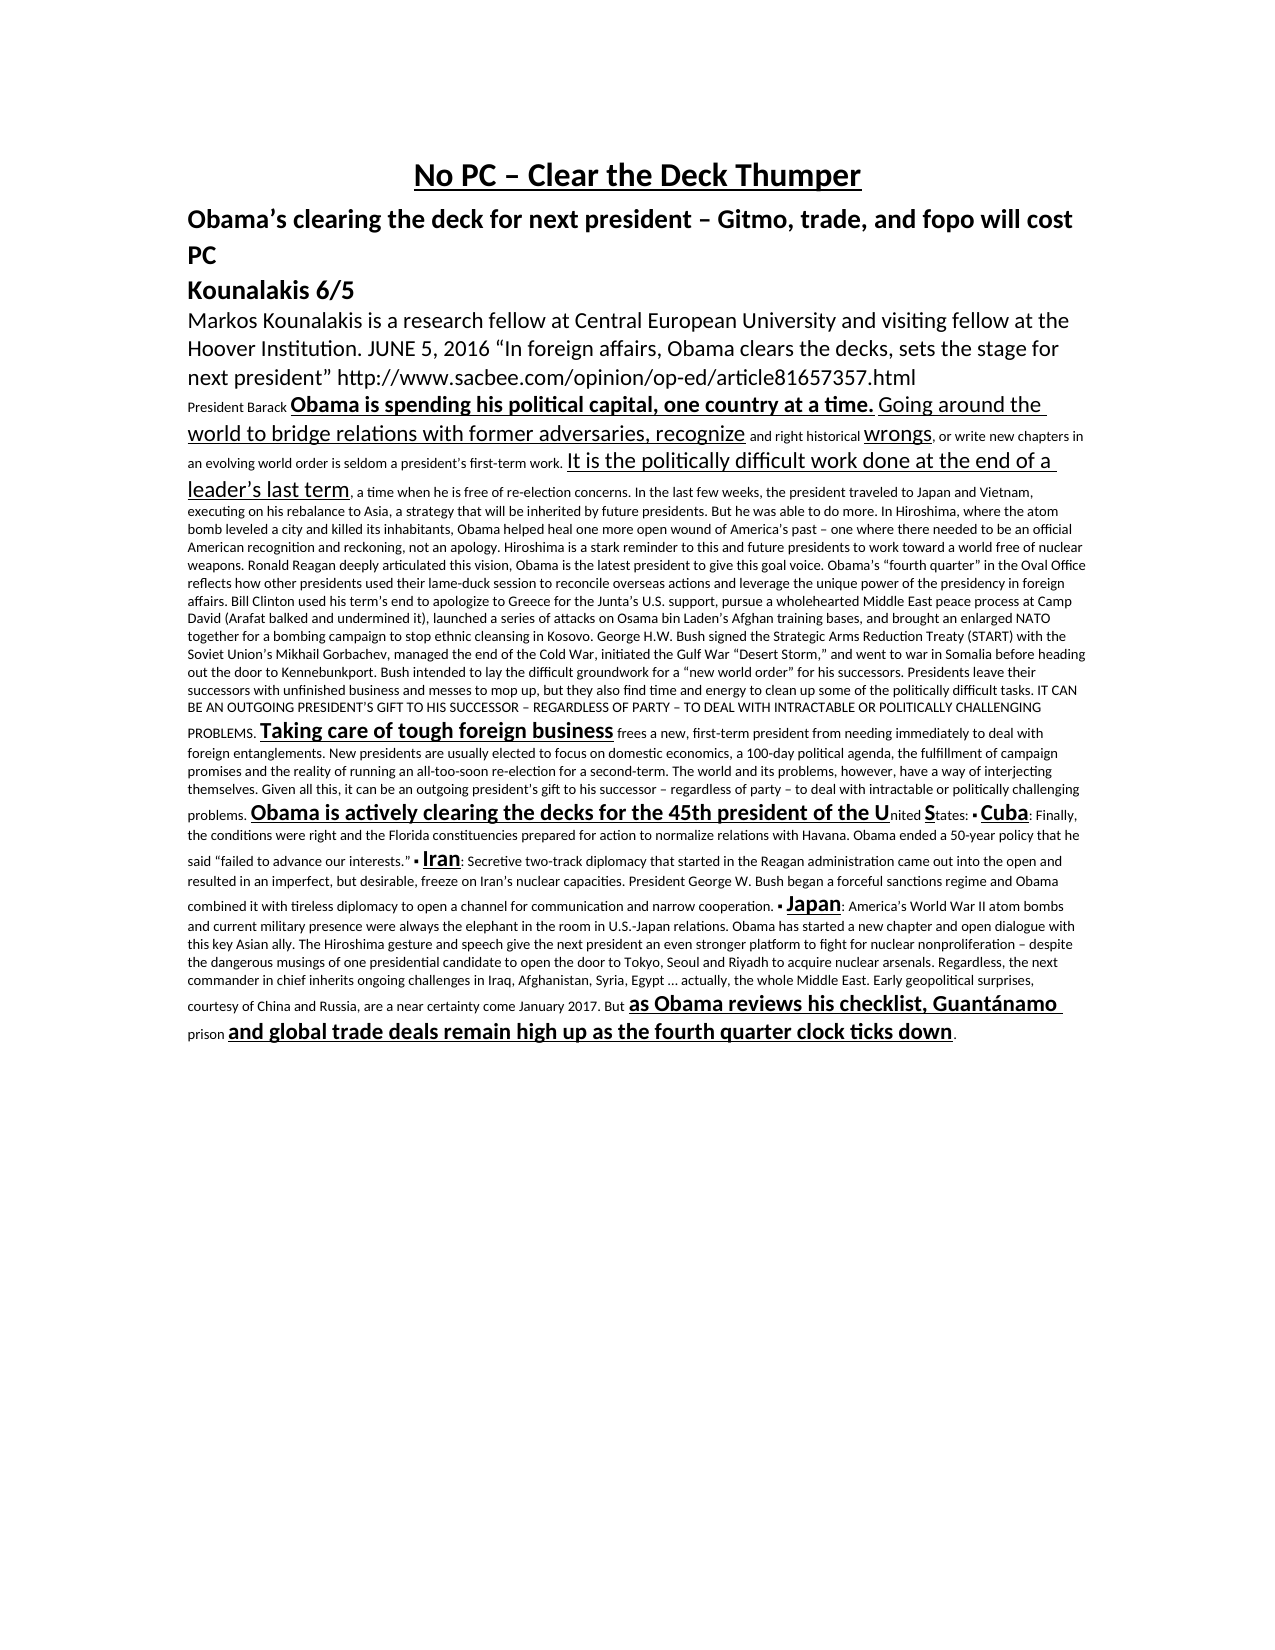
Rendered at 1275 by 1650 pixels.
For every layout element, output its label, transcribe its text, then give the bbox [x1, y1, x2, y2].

text Kounalakis 6/5 [187, 273, 1087, 307]
subtitle No PC – Clear the Deck Thumper [187, 154, 1087, 195]
text Markos Kounalakis is a research fellow at Central European University and visiting fellow at the Hoover Institution. JUNE 5, 2016 “In foreign affairs, Obama clears the decks, sets the stage for next president” http://www.sacbee.com/opinion/op-ed/article81657357.html [187, 307, 1087, 391]
text President Barack Obama is spending his political capital, one country at a time. Going around the world to bridge relations with former adversaries, recognize and right historical wrongs, or write new chapters in an evolving world order is seldom a president’s first-term work. It is the politically difficult work done at the end of a leader’s last term, a time when he is free of re-election concerns. In the last few weeks, the president traveled to Japan and Vietnam, executing on his rebalance to Asia, a strategy that will be inherited by future presidents. But he was able to do more. In Hiroshima, where the atom bomb leveled a city and killed its inhabitants, Obama helped heal one more open wound of America’s past – one where there needed to be an official American recognition and reckoning, not an apology. Hiroshima is a stark reminder to this and future presidents to work toward a world free of nuclear weapons. Ronald Reagan deeply articulated this vision, Obama is the latest president to give this goal voice. Obama’s “fourth quarter” in the Oval Office reflects how other presidents used their lame-duck session to reconcile overseas actions and leverage the unique power of the presidency in foreign affairs. Bill Clinton used his term’s end to apologize to Greece for the Junta’s U.S. support, pursue a wholehearted Middle East peace process at Camp David (Arafat balked and undermined it), launched a series of attacks on Osama bin Laden’s Afghan training bases, and brought an enlarged NATO together for a bombing campaign to stop ethnic cleansing in Kosovo. George H.W. Bush signed the Strategic Arms Reduction Treaty (START) with the Soviet Union’s Mikhail Gorbachev, managed the end of the Cold War, initiated the Gulf War “Desert Storm,” and went to war in Somalia before heading out the door to Kennebunkport. Bush intended to lay the difficult groundwork for a “new world order” for his successors. Presidents leave their successors with unfinished business and messes to mop up, but they also find time and energy to clean up some of the politically difficult tasks. IT CAN BE AN OUTGOING PRESIDENT’S GIFT TO HIS SUCCESSOR – REGARDLESS OF PARTY – TO DEAL WITH INTRACTABLE OR POLITICALLY CHALLENGING PROBLEMS. Taking care of tough foreign business frees a new, first-term president from needing immediately to deal with foreign entanglements. New presidents are usually elected to focus on domestic economics, a 100-day political agenda, the fulfillment of campaign promises and the reality of running an all-too-soon re-election for a second-term. The world and its problems, however, have a way of interjecting themselves. Given all this, it can be an outgoing president’s gift to his successor – regardless of party – to deal with intractable or politically challenging problems. Obama is actively clearing the decks for the 45th president of the United States: ▪ Cuba: Finally, the conditions were right and the Florida constituencies prepared for action to normalize relations with Havana. Obama ended a 50-year policy that he said “failed to advance our interests.” ▪ Iran: Secretive two-track diplomacy that started in the Reagan administration came out into the open and resulted in an imperfect, but desirable, freeze on Iran’s nuclear capacities. President George W. Bush began a forceful sanctions regime and Obama combined it with tireless diplomacy to open a channel for communication and narrow cooperation. ▪ Japan: America’s World War II atom bombs and current military presence were always the elephant in the room in U.S.-Japan relations. Obama has started a new chapter and open dialogue with this key Asian ally. The Hiroshima gesture and speech give the next president an even stronger platform to fight for nuclear nonproliferation – despite the dangerous musings of one presidential candidate to open the door to Tokyo, Seoul and Riyadh to acquire nuclear arsenals. Regardless, the next commander in chief inherits ongoing challenges in Iraq, Afghanistan, Syria, Egypt … actually, the whole Middle East. Early geopolitical surprises, courtesy of China and Russia, are a near certainty come January 2017. But as Obama reviews his checklist, Guantánamo prison and global trade deals remain high up as the fourth quarter clock ticks down. [187, 391, 1087, 1045]
subtitle Obama’s clearing the deck for next president – Gitmo, trade, and fopo will cost PC [187, 202, 1087, 271]
